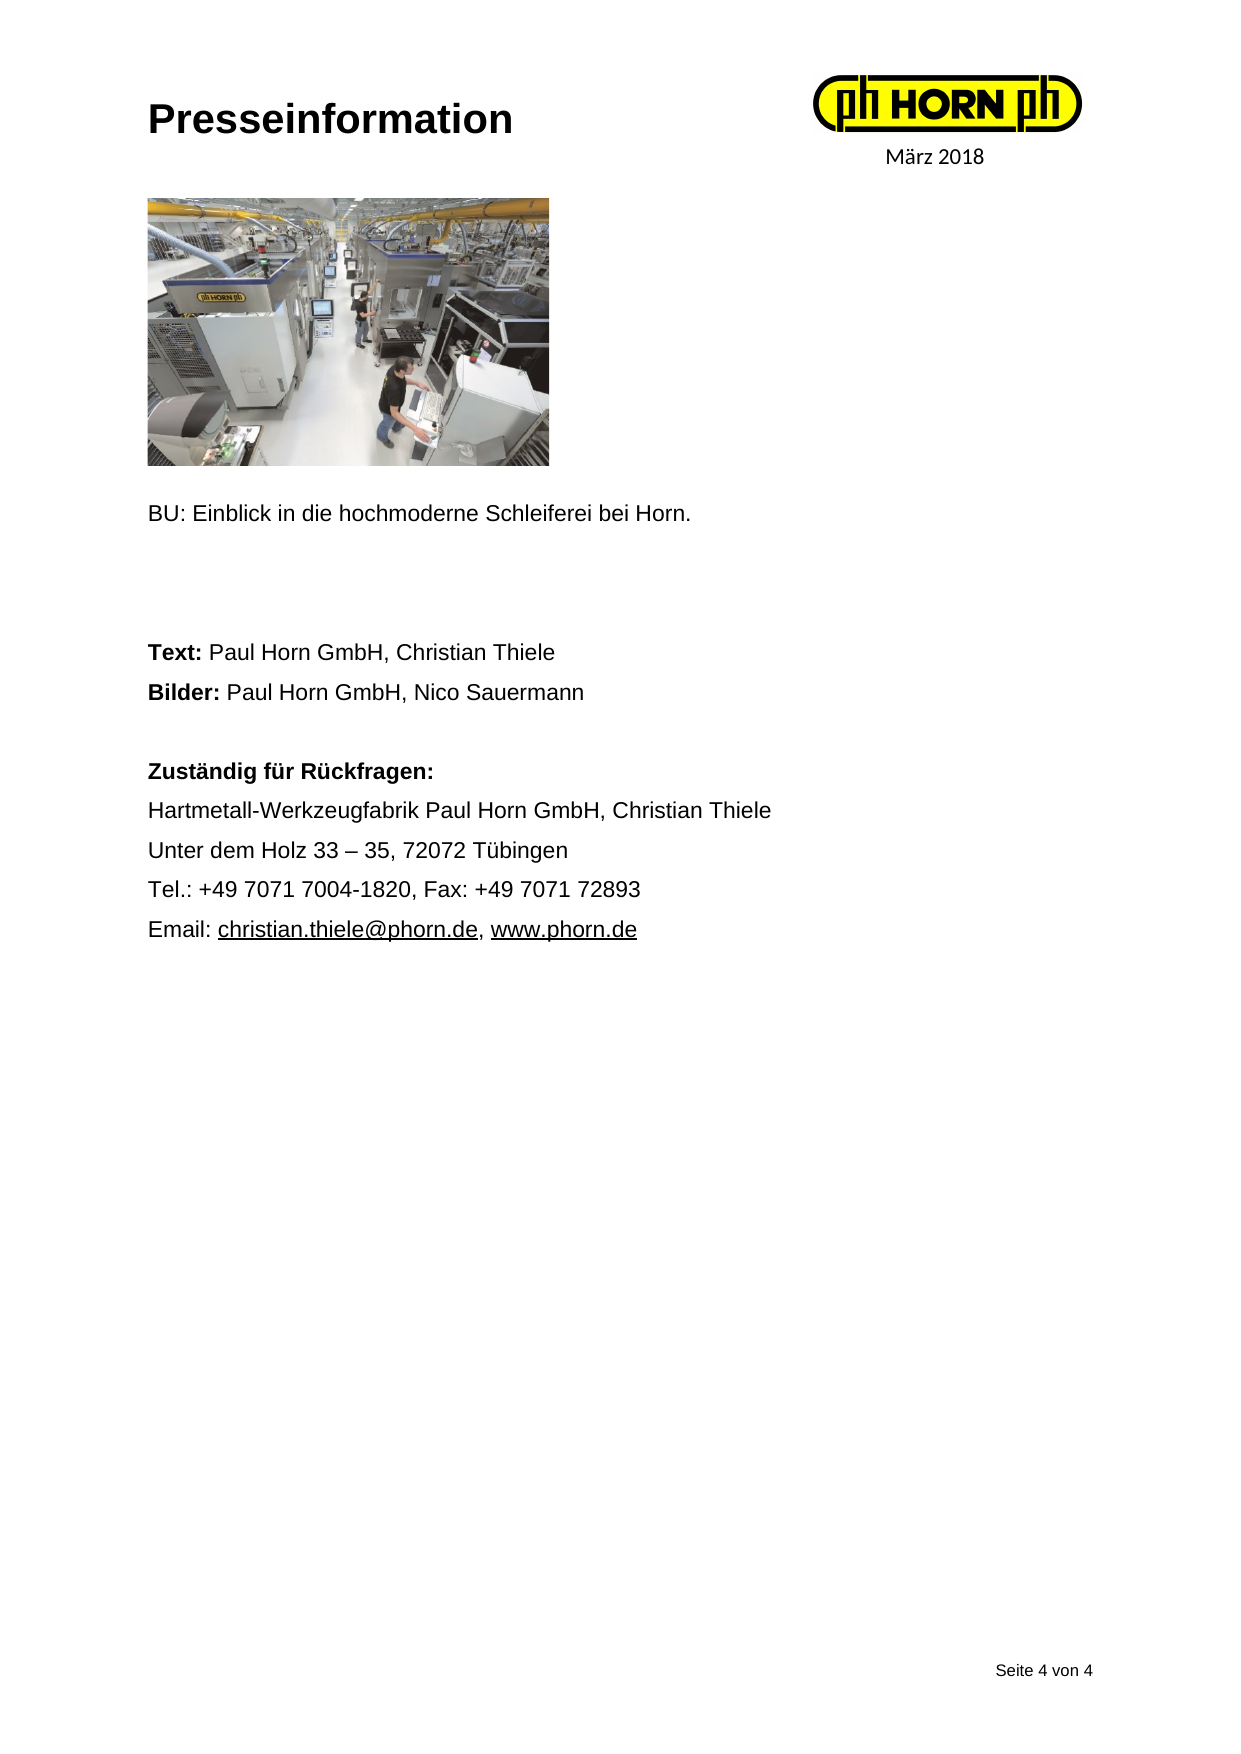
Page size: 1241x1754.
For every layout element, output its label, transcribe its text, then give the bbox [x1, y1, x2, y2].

text Bilder: Paul Horn GmbH, Nico Sauermann [148, 679, 1093, 705]
picture [811, 73, 1084, 134]
text Text: Paul Horn GmbH, Christian Thiele [148, 639, 1093, 666]
text Unter dem Holz 33 – 35, 72072 Tübingen [148, 837, 1093, 863]
text Tel.: +49 7071 7004-1820, Fax: +49 7071 72893 [148, 876, 1093, 902]
picture [147, 198, 550, 466]
text Zuständig für Rückfragen: [148, 758, 1093, 784]
text BU: Einblick in die hochmoderne Schleiferei bei Horn. [148, 500, 1093, 526]
text Email: christian.thiele@phorn.de, www.phorn.de [148, 916, 1093, 942]
text Hartmetall-Werkzeugfabrik Paul Horn GmbH, Christian Thiele [148, 797, 1093, 823]
